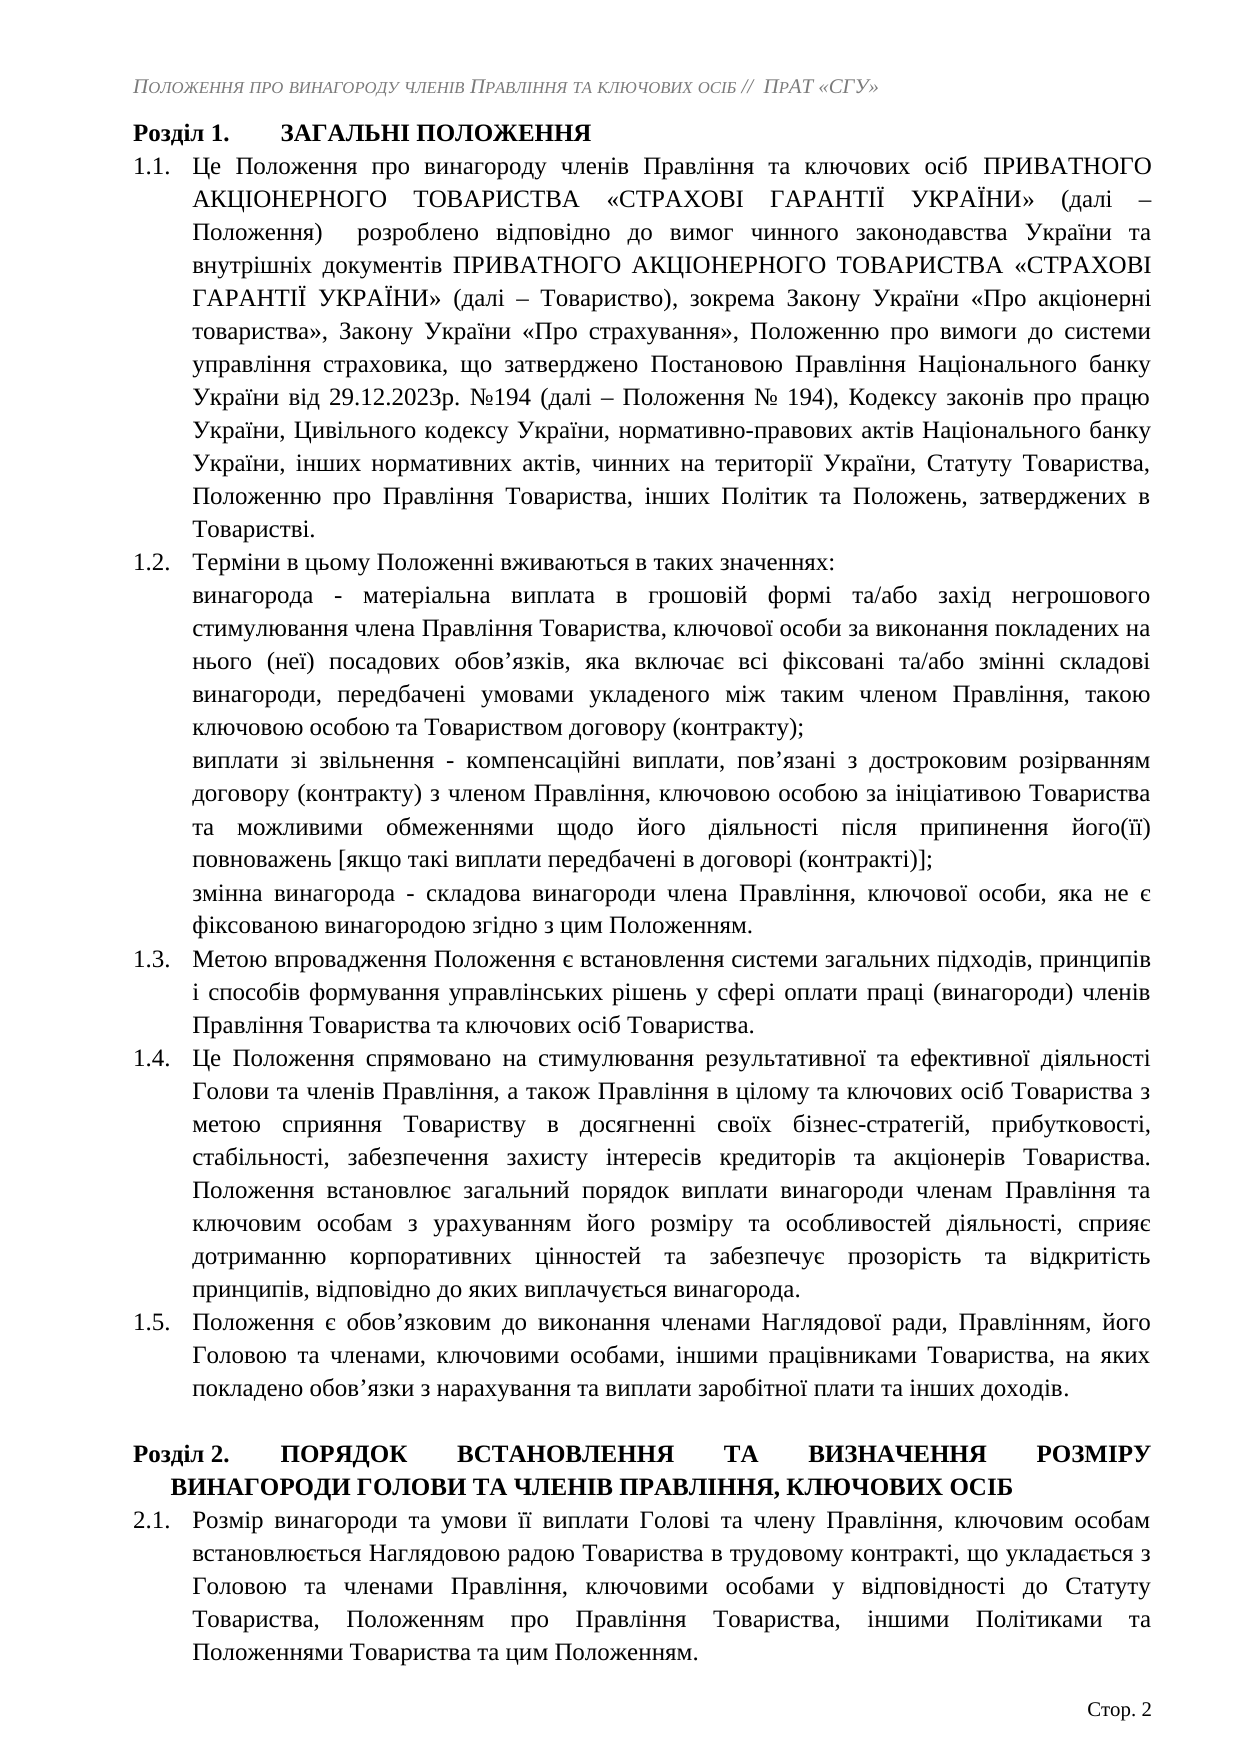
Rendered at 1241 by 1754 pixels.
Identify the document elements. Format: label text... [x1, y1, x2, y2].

text виплати зі звільнення - компенсаційні виплати, пов’язані з достроковим розірванням договору (контракту) з членом Правління, ключовою особою за ініціативою Товариства та можливими обмеженнями щодо його діяльності після припинення його(її) повноважень [якщо такі виплати передбачені в договорі (контракті)]; [192, 746, 1152, 873]
list ПОРЯДОК ВСТАНОВЛЕННЯ ТА ВИЗНАЧЕННЯ РОЗМІРУ ВИНАГОРОДИ ГОЛОВИ ТА ЧЛЕНІВ ПРАВЛІННЯ, КЛЮЧОВИХ ОСІБ [133, 1439, 1152, 1501]
list Це Положення спрямовано на стимулювання результативної та ефективної діяльності Голови та членів Правління, а також Правління в цілому та ключових осіб Товариства з метою сприяння Товариству в досягненні своїх бізнес-стратегій, прибутковості, стабільності, забезпечення захисту інтересів кредиторів та акціонерів Товариства. Положення встановлює загальний порядок виплати винагороди членам Правління та ключовим особам з урахуванням його розміру та особливостей діяльності, сприяє дотриманню корпоративних цінностей та забезпечує прозорість та відкритість принципів, відповідно до яких виплачується винагорода. [133, 1043, 1152, 1303]
list Метою впровадження Положення є встановлення системи загальних підходів, принципів і способів формування управлінських рішень у сфері оплати праці (винагороди) членів Правління Товариства та ключових осіб Товариства. [133, 944, 1152, 1038]
text винагорода - матеріальна виплата в грошовій формі та/або захід негрошового стимулювання члена Правління Товариства, ключової особи за виконання покладених на нього (неї) посадових обов’язків, яка включає всі фіксовані та/або змінні складові винагороди, передбачені умовами укладеного між таким членом Правління, такою ключовою особою та Товариством договору (контракту); [192, 580, 1152, 741]
list Положення є обов’язковим до виконання членами Наглядової ради, Правлінням, його Головою та членами, ключовими особами, іншими працівниками Товариства, на яких покладено обов’язки з нарахування та виплати заробітної плати та інших доходів. [133, 1307, 1152, 1402]
list Терміни в цьому Положенні вживаються в таких значеннях: [133, 547, 1152, 576]
list ЗАГАЛЬНІ ПОЛОЖЕННЯ [133, 118, 1152, 147]
list Розмір винагороди та умови її виплати Голові та члену Правління, ключовим особам встановлюється Наглядовою радою Товариства в трудовому контракті, що укладається з Головою та членами Правління, ключовими особами у відповідності до Статуту Товариства, Положенням про Правління Товариства, іншими Політиками та Положеннями Товариства та цим Положенням. [133, 1505, 1152, 1666]
list Це Положення про винагороду членів Правління та ключових осіб ПРИВАТНОГО АКЦІОНЕРНОГО ТОВАРИСТВА «СТРАХОВІ ГАРАНТІЇ УКРАЇНИ» (далі – Положення) розроблено відповідно до вимог чинного законодавства України та внутрішніх документів ПРИВАТНОГО АКЦІОНЕРНОГО ТОВАРИСТВА «СТРАХОВІ ГАРАНТІЇ УКРАЇНИ» (далі – Товариство), зокрема Закону України «Про акціонерні товариства», Закону України «Про страхування», Положенню про вимоги до системи управління страховика, що затверджено Постановою Правління Національного банку України від 29.12.2023р. №194 (далі – Положення № 194), Кодексу законів про працю України, Цивільного кодексу України, нормативно-правових актів Національного банку України, інших нормативних актів, чинних на території України, Статуту Товариства, Положенню про Правління Товариства, інших Політик та Положень, затверджених в Товаристві. [133, 151, 1152, 543]
text змінна винагорода - складова винагороди члена Правління, ключової особи, яка не є фіксованою винагородою згідно з цим Положенням. [192, 878, 1152, 939]
